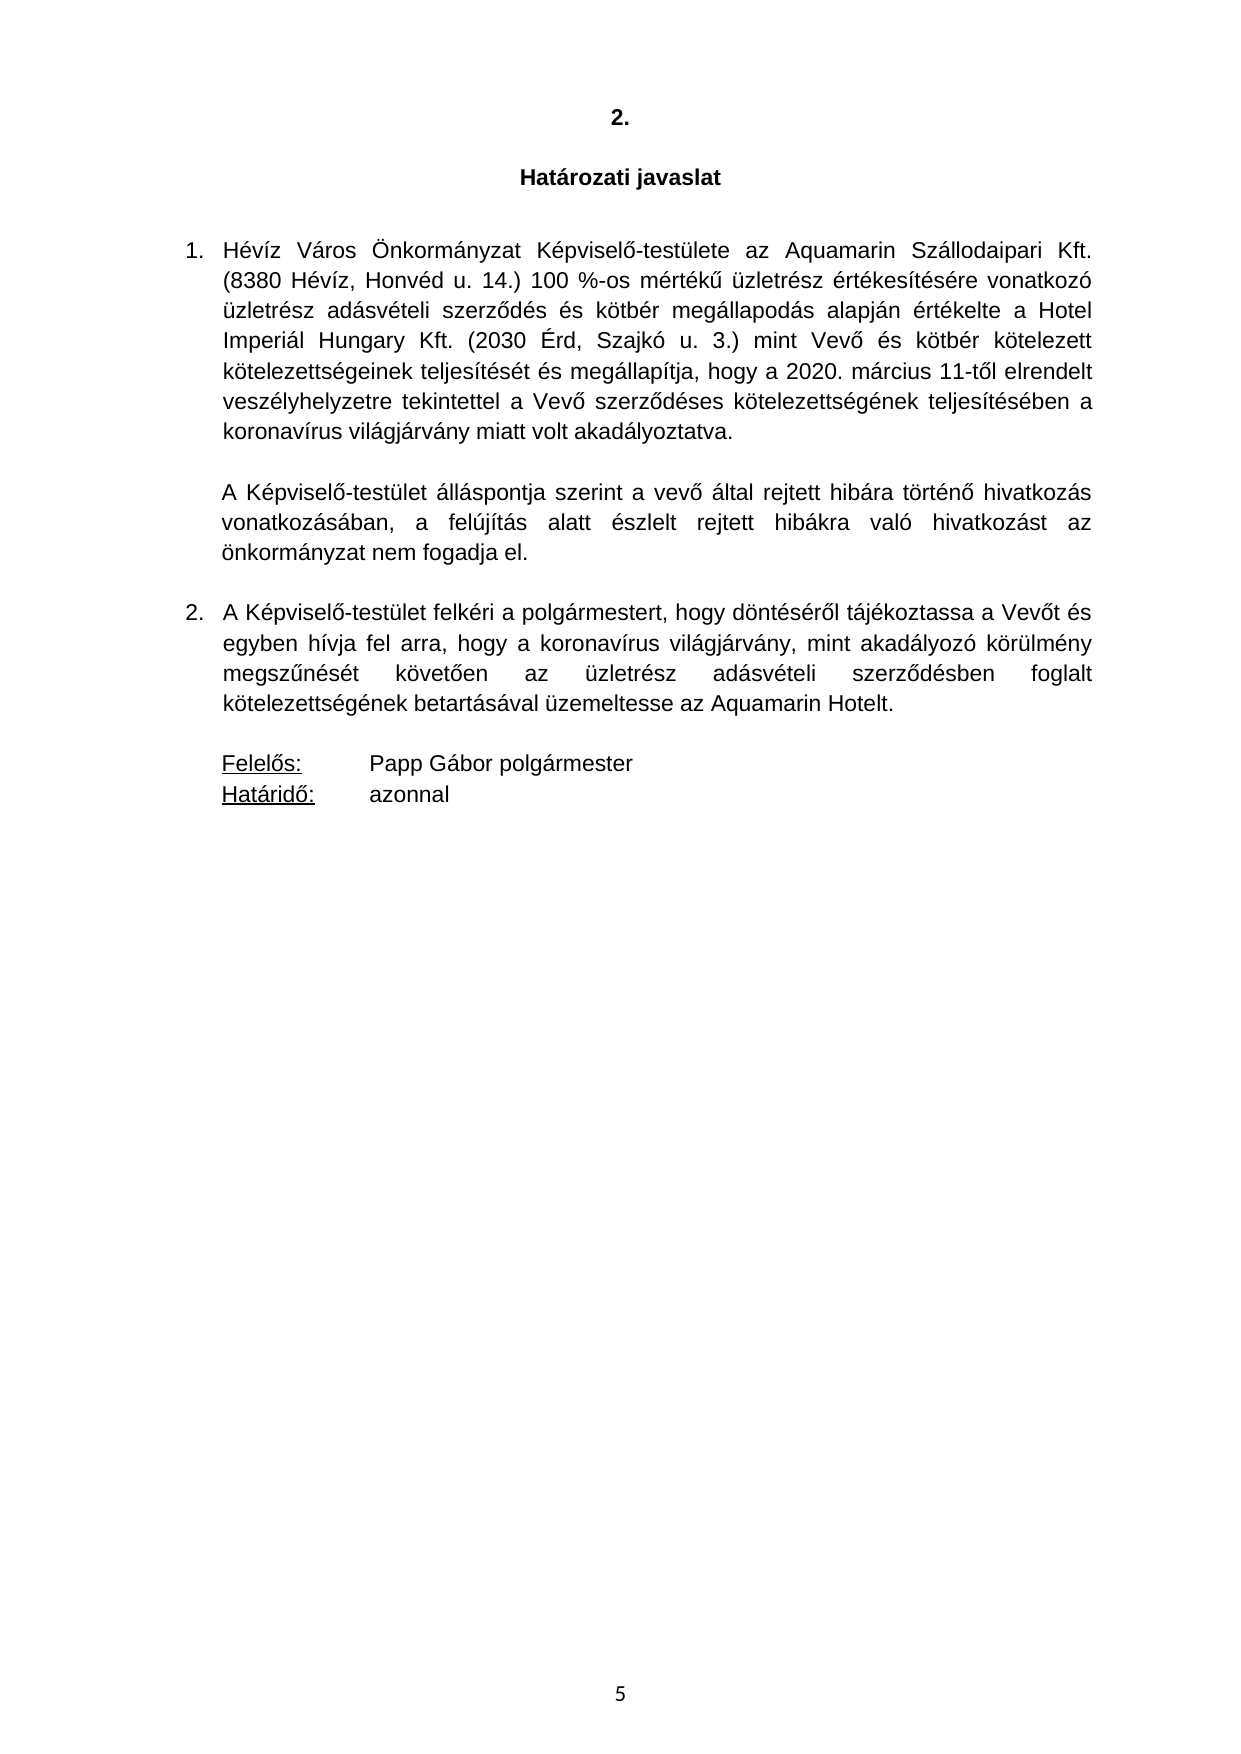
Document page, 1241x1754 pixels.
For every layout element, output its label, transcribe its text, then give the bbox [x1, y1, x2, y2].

list A Képviselő-testület felkéri a polgármestert, hogy döntéséről tájékoztassa a Vevőt és egyben hívja fel arra, hogy a koronavírus világjárvány, mint akadályozó körülmény megszűnését követően az üzletrész adásvételi szerződésben foglalt kötelezettségének betartásával üzemeltesse az Aquamarin Hotelt. [185, 599, 1093, 716]
list Hévíz Város Önkormányzat Képviselő-testülete az Aquamarin Szállodaipari Kft. (8380 Hévíz, Honvéd u. 14.) 100 %-os mértékű üzletrész értékesítésére vonatkozó üzletrész adásvételi szerződés és kötbér megállapodás alapján értékelte a Hotel Imperiál Hungary Kft. (2030 Érd, Szajkó u. 3.) mint Vevő és kötbér kötelezett kötelezettségeinek teljesítését és megállapítja, hogy a 2020. március 11-től elrendelt veszélyhelyzetre tekintettel a Vevő szerződéses kötelezettségének teljesítésében a koronavírus világjárvány miatt volt akadályoztatva. [185, 237, 1093, 444]
text Határidő: azonnal [221, 781, 1093, 807]
text Határozati javaslat [148, 164, 1093, 190]
text Felelős: Papp Gábor polgármester [221, 750, 1093, 777]
text A Képviselő-testület álláspontja szerint a vevő által rejtett hibára történő hivatkozás vonatkozásában, a felújítás alatt észlelt rejtett hibákra való hivatkozást az önkormányzat nem fogadja el. [221, 478, 1093, 565]
text 2. [148, 103, 1093, 130]
